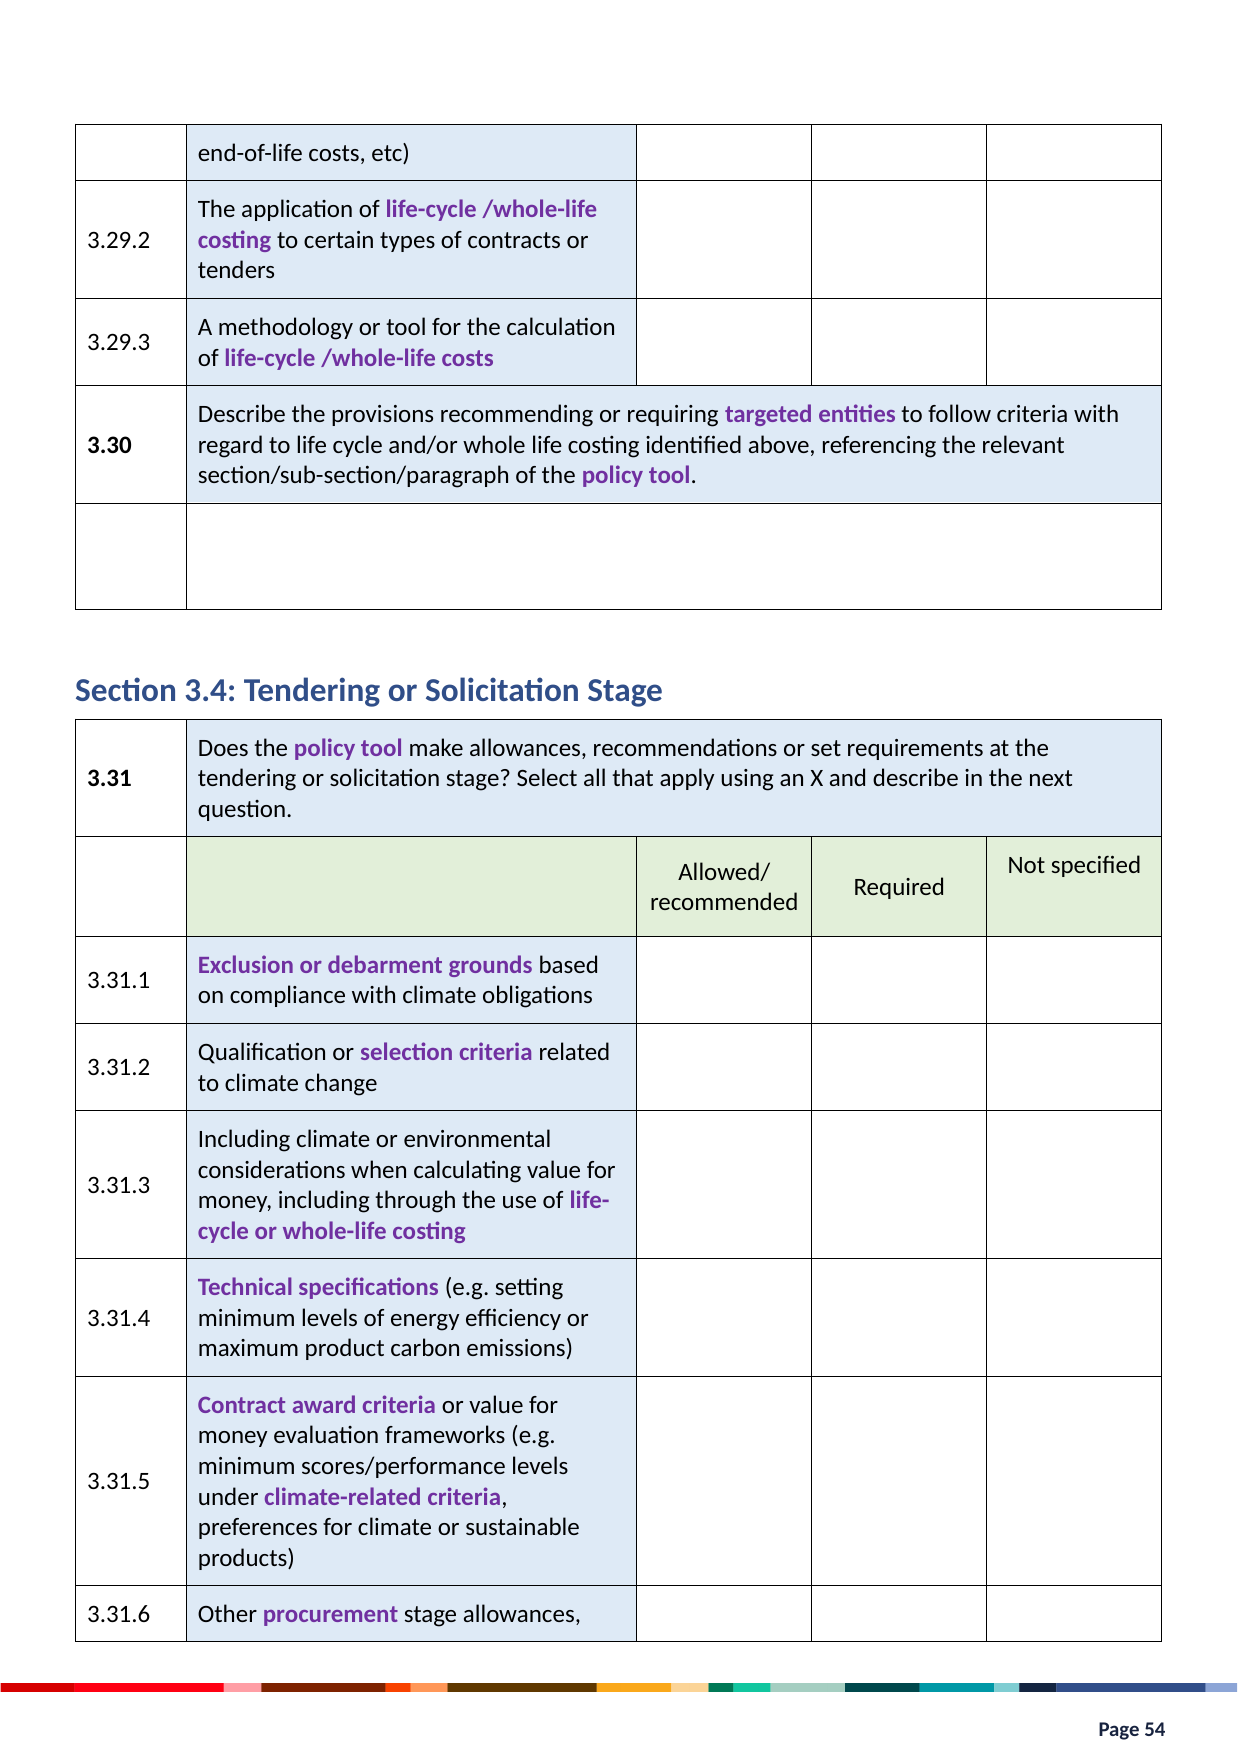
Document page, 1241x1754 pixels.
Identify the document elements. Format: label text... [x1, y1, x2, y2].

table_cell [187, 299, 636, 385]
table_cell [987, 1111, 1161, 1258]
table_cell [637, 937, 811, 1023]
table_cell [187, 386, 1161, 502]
picture [0, 1683, 1236, 1692]
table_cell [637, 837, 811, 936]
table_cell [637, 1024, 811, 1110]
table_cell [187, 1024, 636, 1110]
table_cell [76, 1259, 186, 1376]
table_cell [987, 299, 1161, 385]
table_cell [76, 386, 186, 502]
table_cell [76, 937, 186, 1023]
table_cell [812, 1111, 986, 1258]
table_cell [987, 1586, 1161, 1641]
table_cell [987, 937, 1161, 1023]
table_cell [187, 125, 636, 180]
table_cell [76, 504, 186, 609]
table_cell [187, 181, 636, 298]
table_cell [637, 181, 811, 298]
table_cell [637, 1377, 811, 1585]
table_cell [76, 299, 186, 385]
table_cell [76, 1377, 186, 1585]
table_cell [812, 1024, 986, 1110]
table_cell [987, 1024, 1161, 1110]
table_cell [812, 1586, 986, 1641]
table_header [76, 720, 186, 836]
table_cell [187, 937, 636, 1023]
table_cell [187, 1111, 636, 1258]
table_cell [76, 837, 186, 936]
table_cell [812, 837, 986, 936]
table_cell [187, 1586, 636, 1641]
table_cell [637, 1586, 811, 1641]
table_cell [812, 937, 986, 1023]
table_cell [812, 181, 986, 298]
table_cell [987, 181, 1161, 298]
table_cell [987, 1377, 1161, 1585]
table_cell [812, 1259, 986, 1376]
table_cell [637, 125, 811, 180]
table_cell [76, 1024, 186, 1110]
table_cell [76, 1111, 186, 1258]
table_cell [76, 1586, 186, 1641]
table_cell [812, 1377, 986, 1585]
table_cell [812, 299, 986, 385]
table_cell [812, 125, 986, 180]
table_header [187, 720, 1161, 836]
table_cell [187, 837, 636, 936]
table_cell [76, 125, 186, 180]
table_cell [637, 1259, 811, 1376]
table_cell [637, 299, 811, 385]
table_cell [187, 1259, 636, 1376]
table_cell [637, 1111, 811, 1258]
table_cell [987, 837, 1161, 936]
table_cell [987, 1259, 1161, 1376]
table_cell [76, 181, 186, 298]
subtitle Section 3.4: Tendering or Solicitation Stage [75, 669, 1165, 710]
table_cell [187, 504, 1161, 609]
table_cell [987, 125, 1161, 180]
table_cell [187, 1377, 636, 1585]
